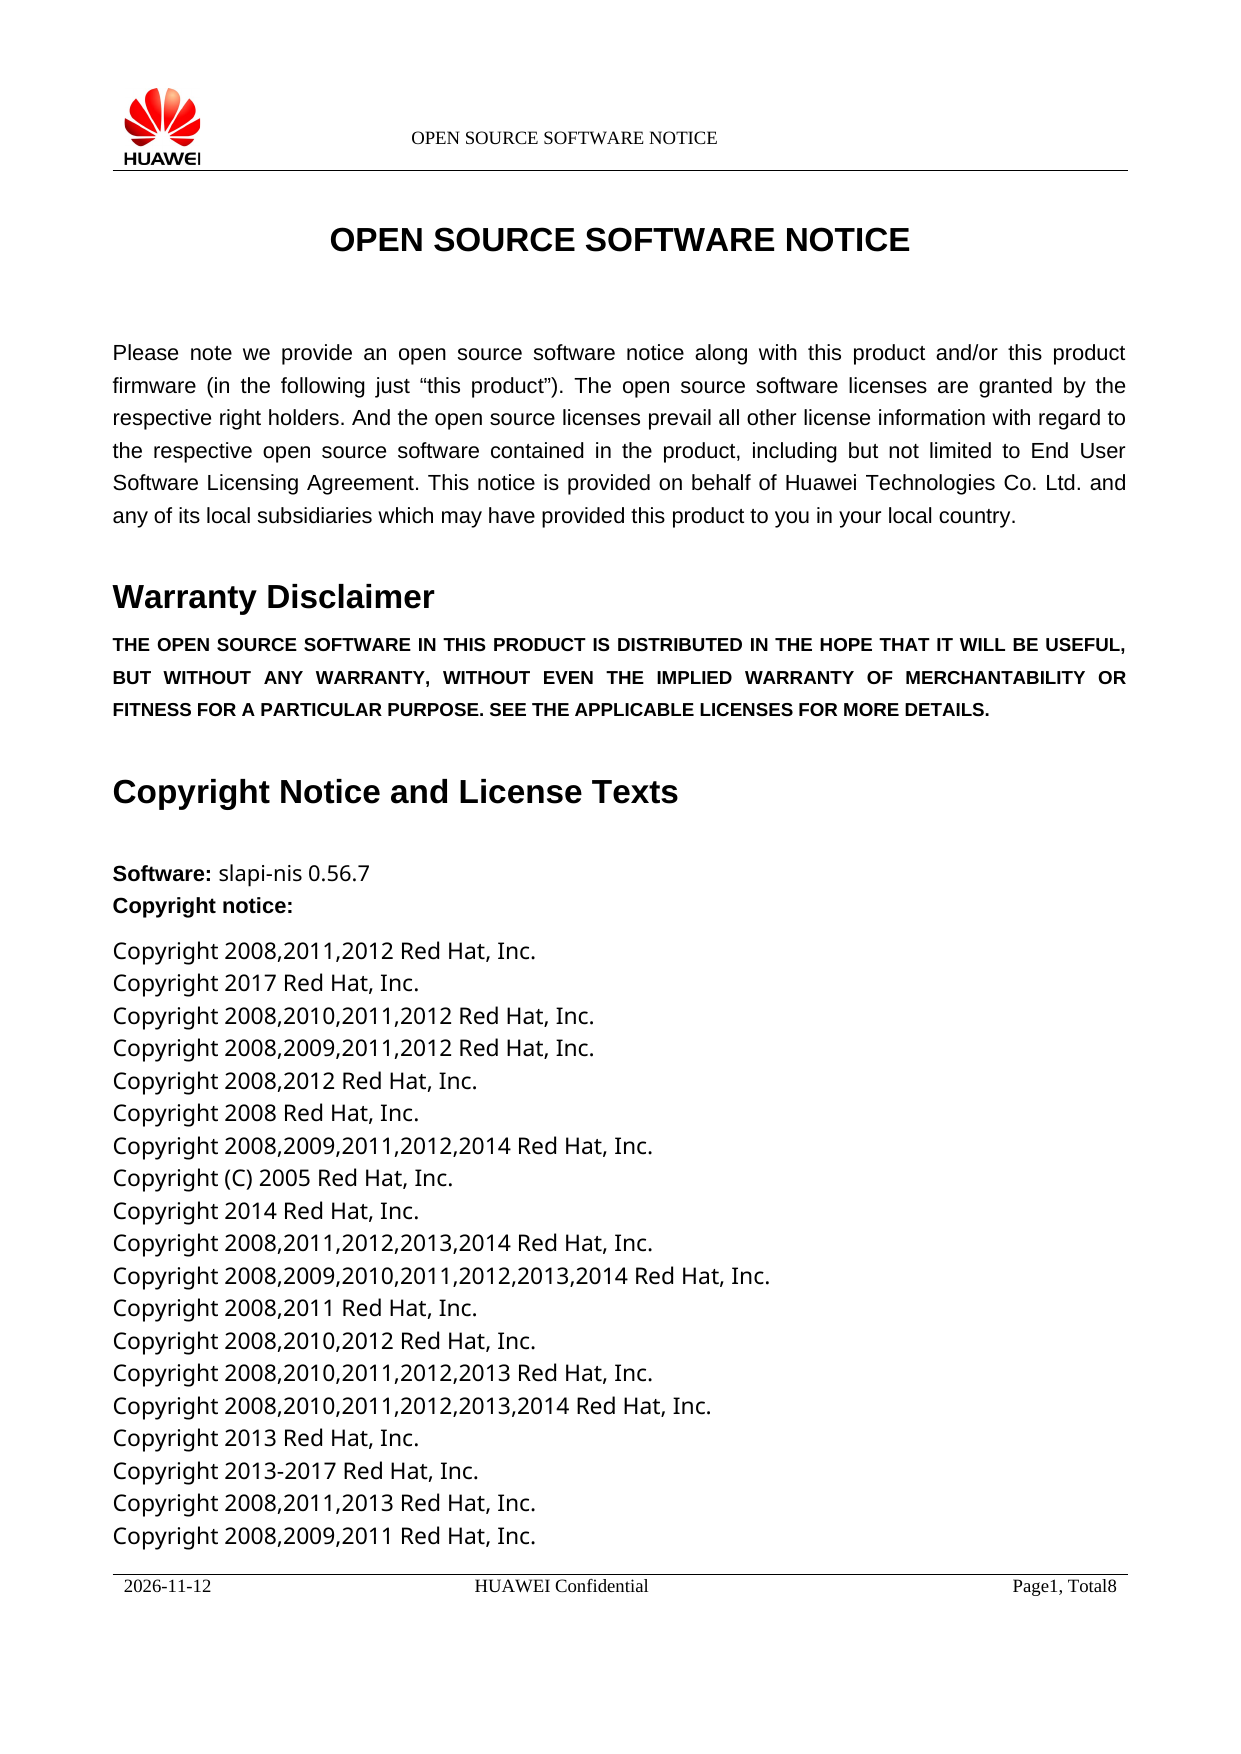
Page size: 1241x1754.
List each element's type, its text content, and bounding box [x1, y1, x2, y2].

text Please note we provide an open source software notice along with this product and/or this product firmware (in the following just “this product”). The open source software licenses are granted by the respective right holders. And the open source licenses prevail all other license information with regard to the respective open source software contained in the product, including but not limited to End User Software Licensing Agreement. This notice is provided on behalf of Huawei Technologies Co. Ltd. and any of its local subsidiaries which may have provided this product to you in your local country. [112, 336, 1128, 531]
picture [124, 88, 201, 165]
text The open source software in this product is distributed in the hope that it will be useful, but WITHOUT ANY WARRANTY, without even the implied warranty of MERCHANTABILITY or FITNESS FOR A PARTICULAR PURPOSE. See the applicable licenses for more details. [112, 629, 1128, 726]
text Warranty Disclaimer [112, 564, 1128, 629]
text OPEN SOURCE SOFTWARE NOTICE [112, 206, 1128, 271]
title Software: slapi-nis 0.56.7 [112, 856, 1128, 889]
text Copyright notice: [112, 889, 1128, 921]
text Copyright Notice and License Texts [112, 759, 1128, 824]
